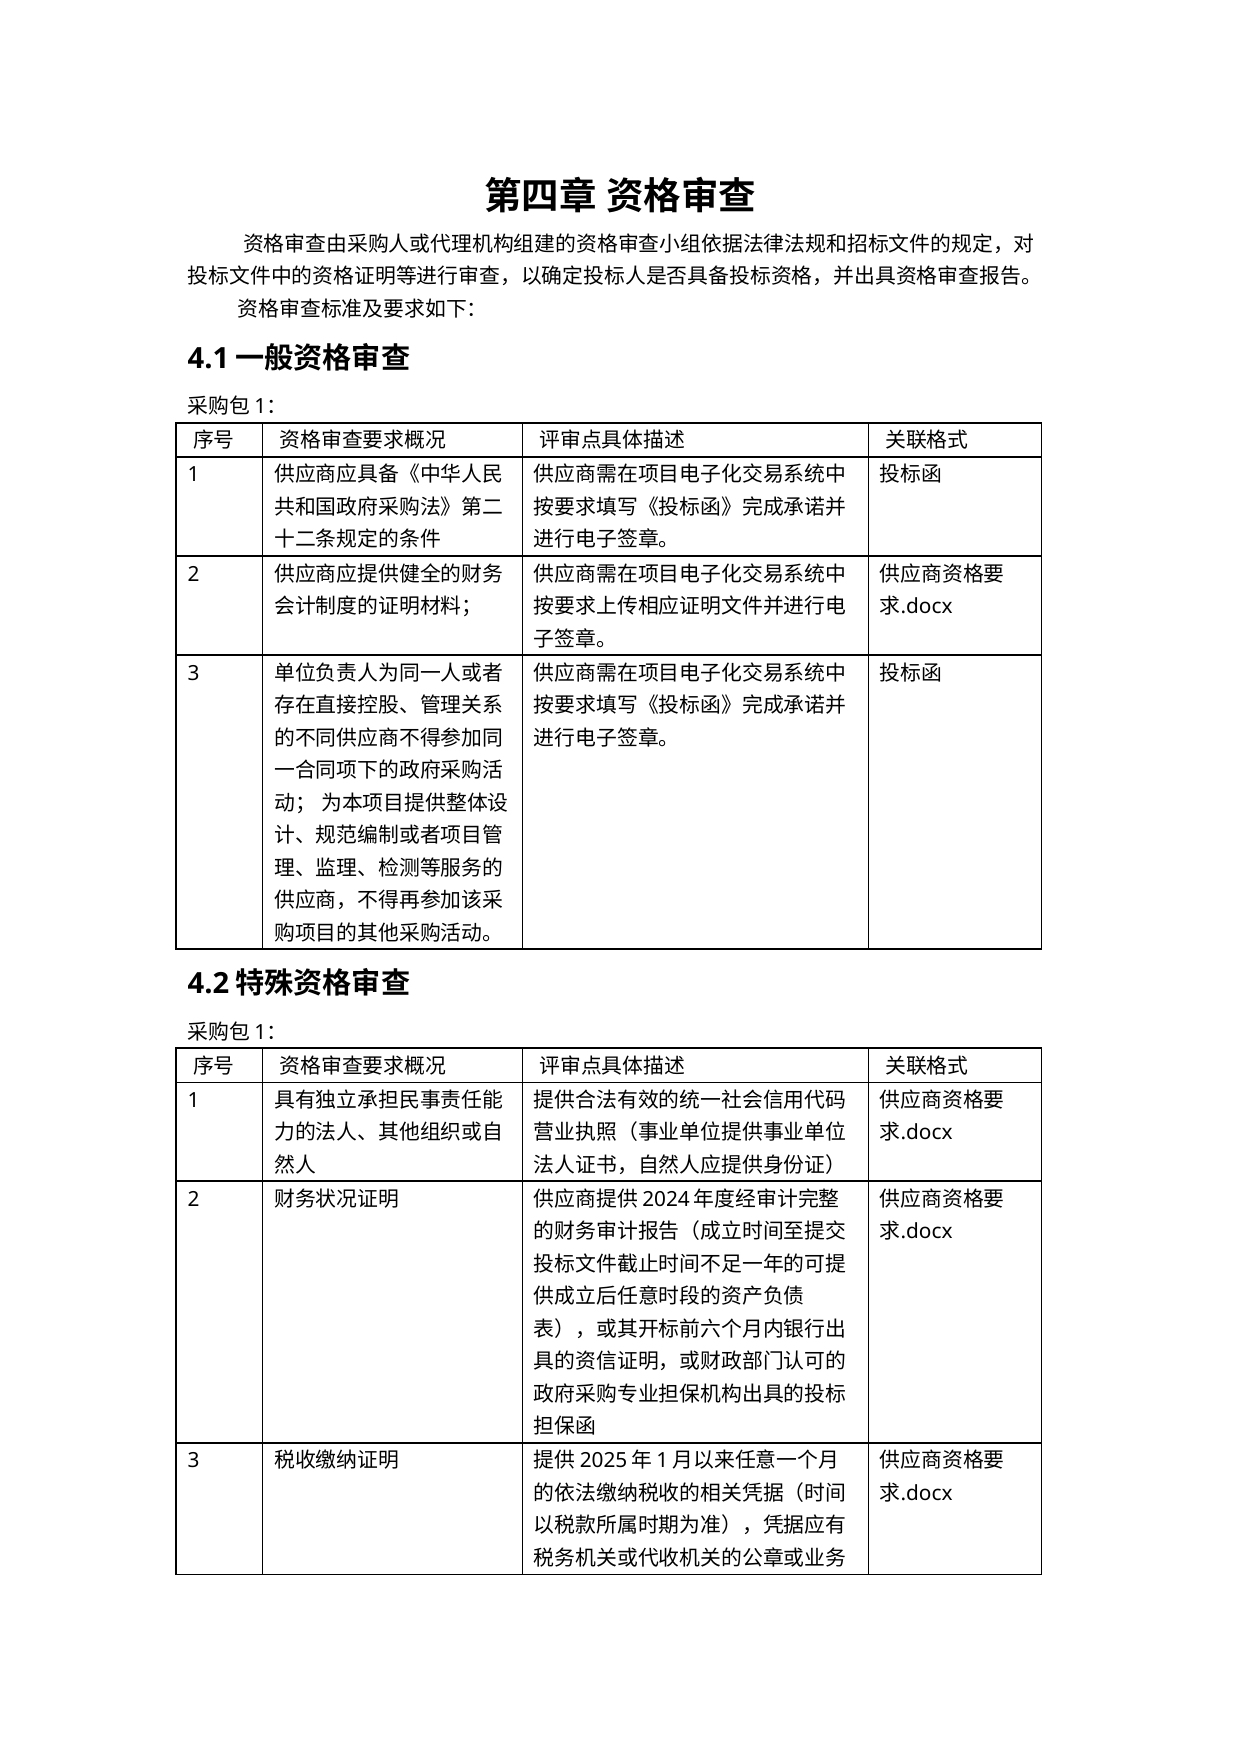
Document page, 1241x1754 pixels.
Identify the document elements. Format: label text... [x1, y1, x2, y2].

table_cell 供应商提供2024年度经审计完整的财务审计报告（成立时间至提交投标文件截止时间不足一年的可提供成立后任意时段的资产负债表），或其开标前六个月内银行出具的资信证明，或财政部门认可的政府采购专业担保机构出具的投标担保函 [523, 1182, 868, 1442]
table_cell 单位负责人为同一人或者存在直接控股、管理关系的不同供应商不得参加同一合同项下的政府采购活动； 为本项目提供整体设计、规范编制或者项目管理、监理、检测等服务的供应商，不得再参加该采购项目的其他采购活动。 [263, 656, 522, 948]
table_cell 2 [177, 1182, 262, 1442]
table_cell 供应商资格要求.docx [869, 1444, 1041, 1573]
text 4.2特殊资格审查 [187, 950, 1053, 1015]
text 资格审查由采购人或代理机构组建的资格审查小组依据法律法规和招标文件的规定，对投标文件中的资格证明等进行审查，以确定投标人是否具备投标资格，并出具资格审查报告。 [187, 227, 1053, 292]
table_cell 3 [177, 1444, 262, 1573]
table_cell 1 [177, 458, 262, 555]
table_cell 投标函 [869, 656, 1041, 948]
table_cell 2 [177, 557, 262, 654]
text 4.1一般资格审查 [187, 324, 1053, 389]
table_header 关联格式 [869, 1049, 1041, 1081]
text 资格审查标准及要求如下： [187, 292, 1053, 324]
table_cell 提供合法有效的统一社会信用代码营业执照（事业单位提供事业单位法人证书，自然人应提供身份证） [523, 1083, 868, 1180]
table_header 序号 [177, 1049, 262, 1081]
table_cell 具有独立承担民事责任能力的法人、其他组织或自然人 [263, 1083, 522, 1180]
table_cell 供应商资格要求.docx [869, 557, 1041, 654]
table_header 序号 [177, 424, 262, 456]
table_cell 供应商资格要求.docx [869, 1182, 1041, 1442]
table_cell 1 [177, 1083, 262, 1180]
table_cell 3 [177, 656, 262, 948]
text 采购包1： [187, 389, 1053, 422]
table_header 资格审查要求概况 [263, 424, 522, 456]
table_cell 税收缴纳证明 [263, 1444, 522, 1573]
table_cell 财务状况证明 [263, 1182, 522, 1442]
table_header 资格审查要求概况 [263, 1049, 522, 1081]
table_cell 供应商需在项目电子化交易系统中按要求上传相应证明文件并进行电子签章。 [523, 557, 868, 654]
table_cell 供应商应具备《中华人民共和国政府采购法》第二十二条规定的条件 [263, 458, 522, 555]
table_cell 供应商资格要求.docx [869, 1083, 1041, 1180]
table_cell 供应商需在项目电子化交易系统中按要求填写《投标函》完成承诺并进行电子签章。 [523, 458, 868, 555]
table_cell 投标函 [869, 458, 1041, 555]
table_header 评审点具体描述 [523, 1049, 868, 1081]
table_cell 供应商应提供健全的财务会计制度的证明材料； [263, 557, 522, 654]
table_cell 供应商需在项目电子化交易系统中按要求填写《投标函》完成承诺并进行电子签章。 [523, 656, 868, 948]
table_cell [523, 1444, 868, 1573]
text 第四章 资格审查 [187, 162, 1053, 227]
table_header 关联格式 [869, 424, 1041, 456]
text 采购包1： [187, 1015, 1053, 1047]
table_header 评审点具体描述 [523, 424, 868, 456]
